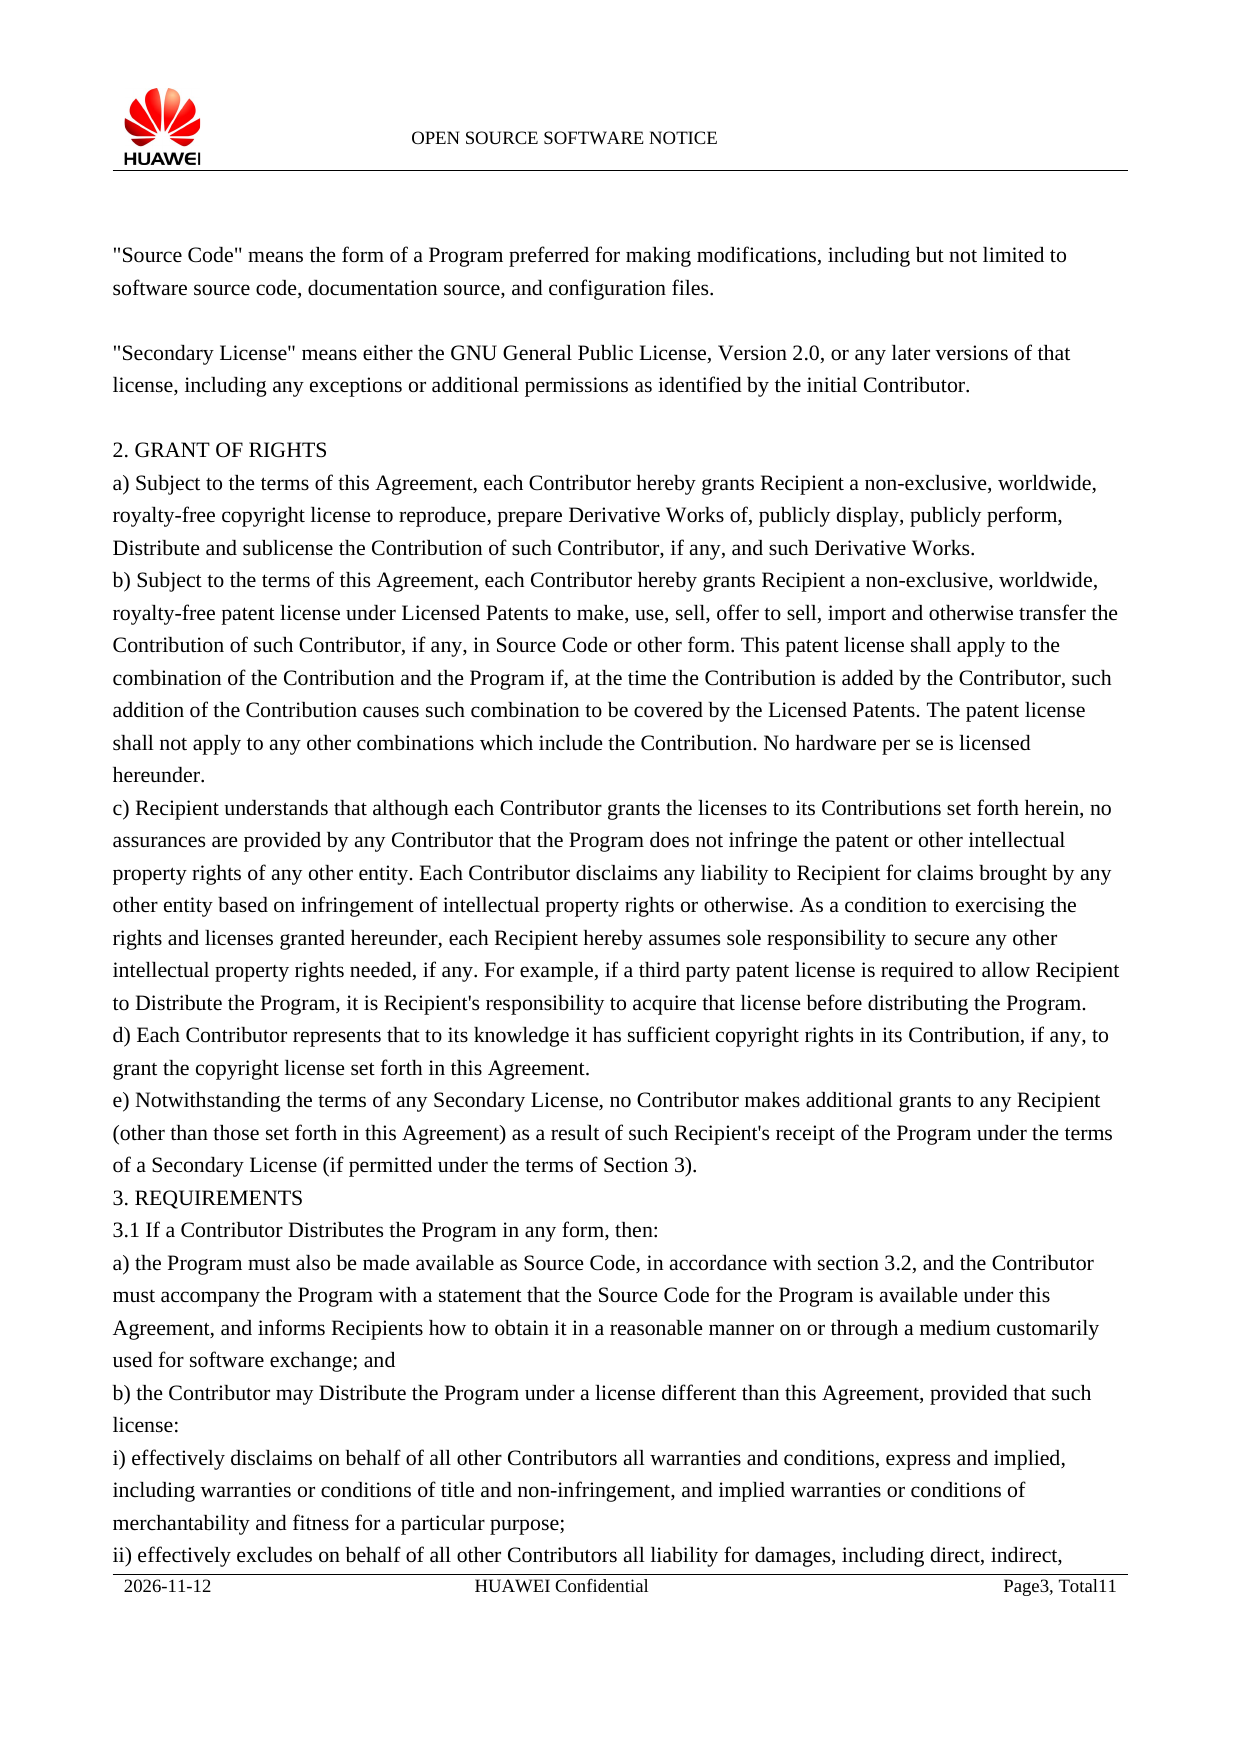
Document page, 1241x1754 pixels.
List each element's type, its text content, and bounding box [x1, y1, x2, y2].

picture [124, 88, 201, 165]
